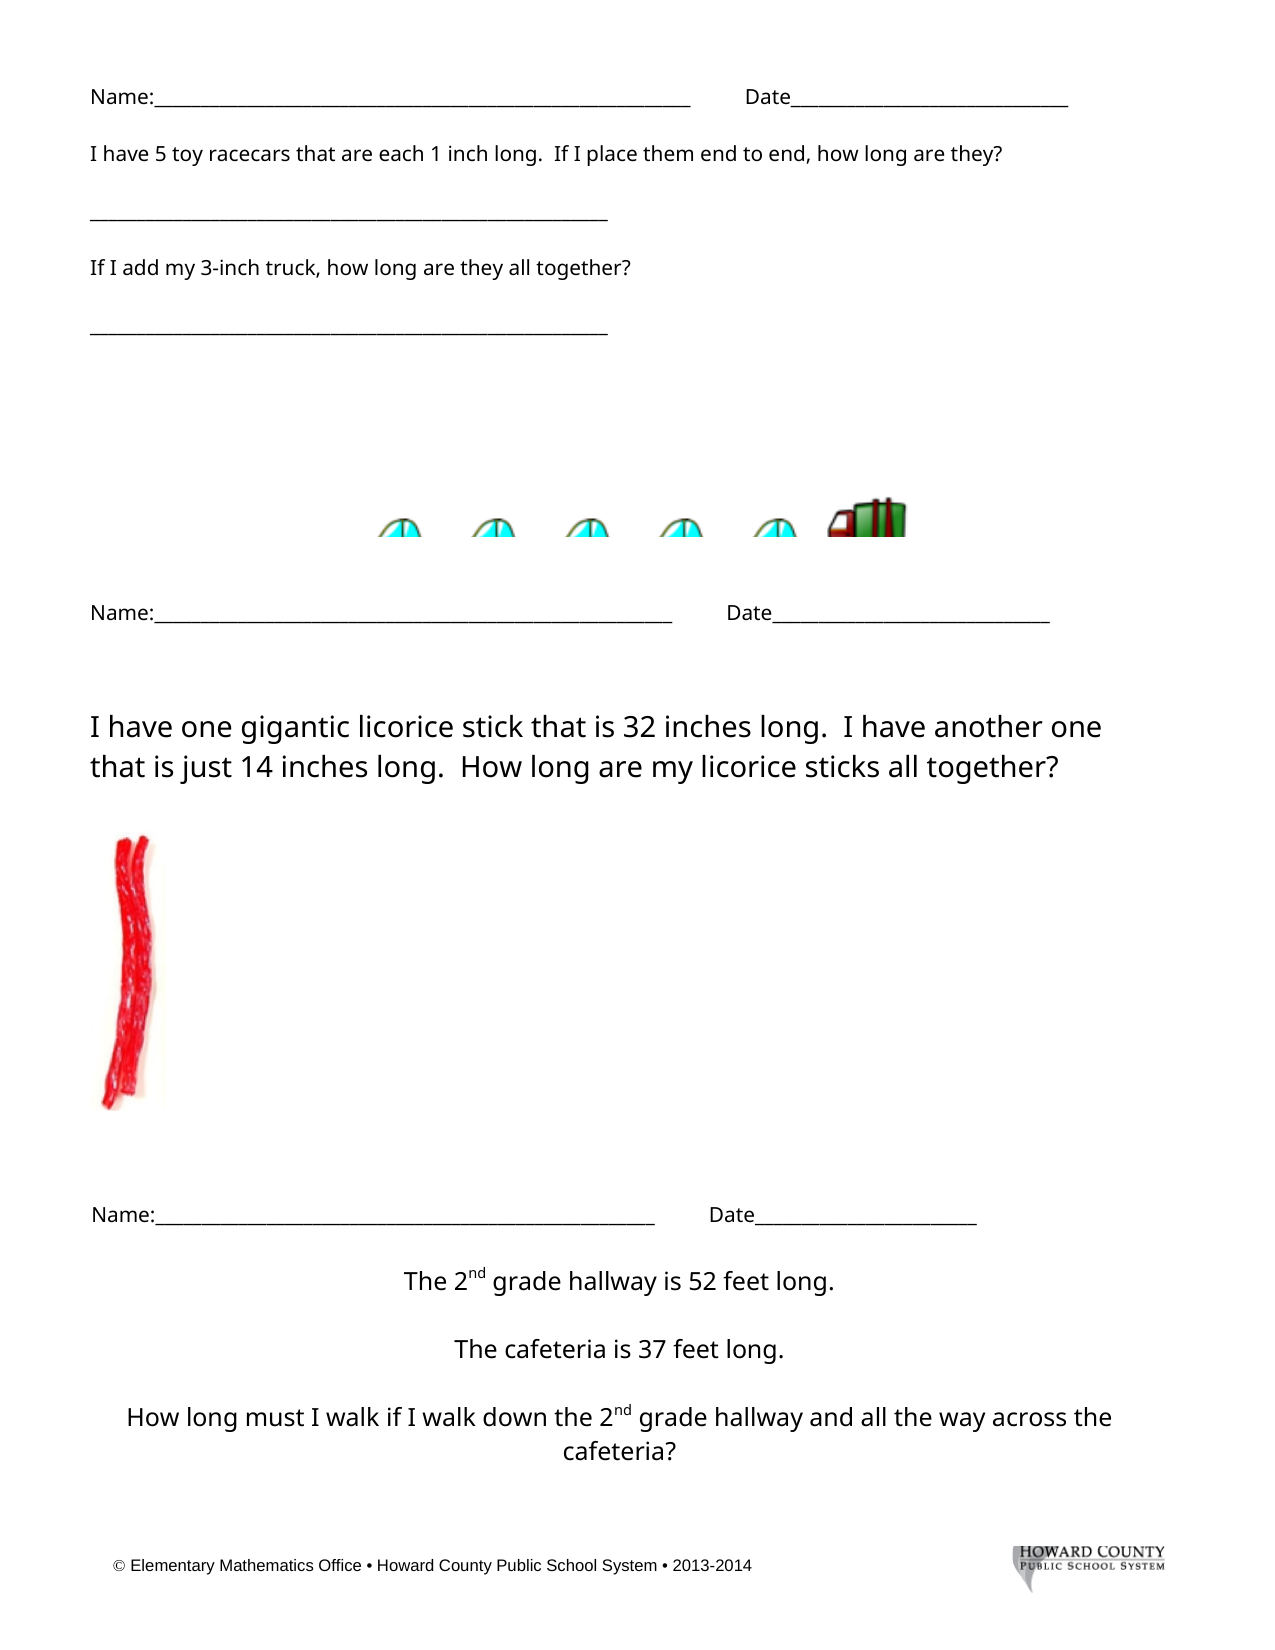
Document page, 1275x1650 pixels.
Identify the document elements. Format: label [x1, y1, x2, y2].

picture [1012, 1501, 1165, 1593]
picture [90, 825, 166, 1111]
picture [343, 480, 932, 537]
